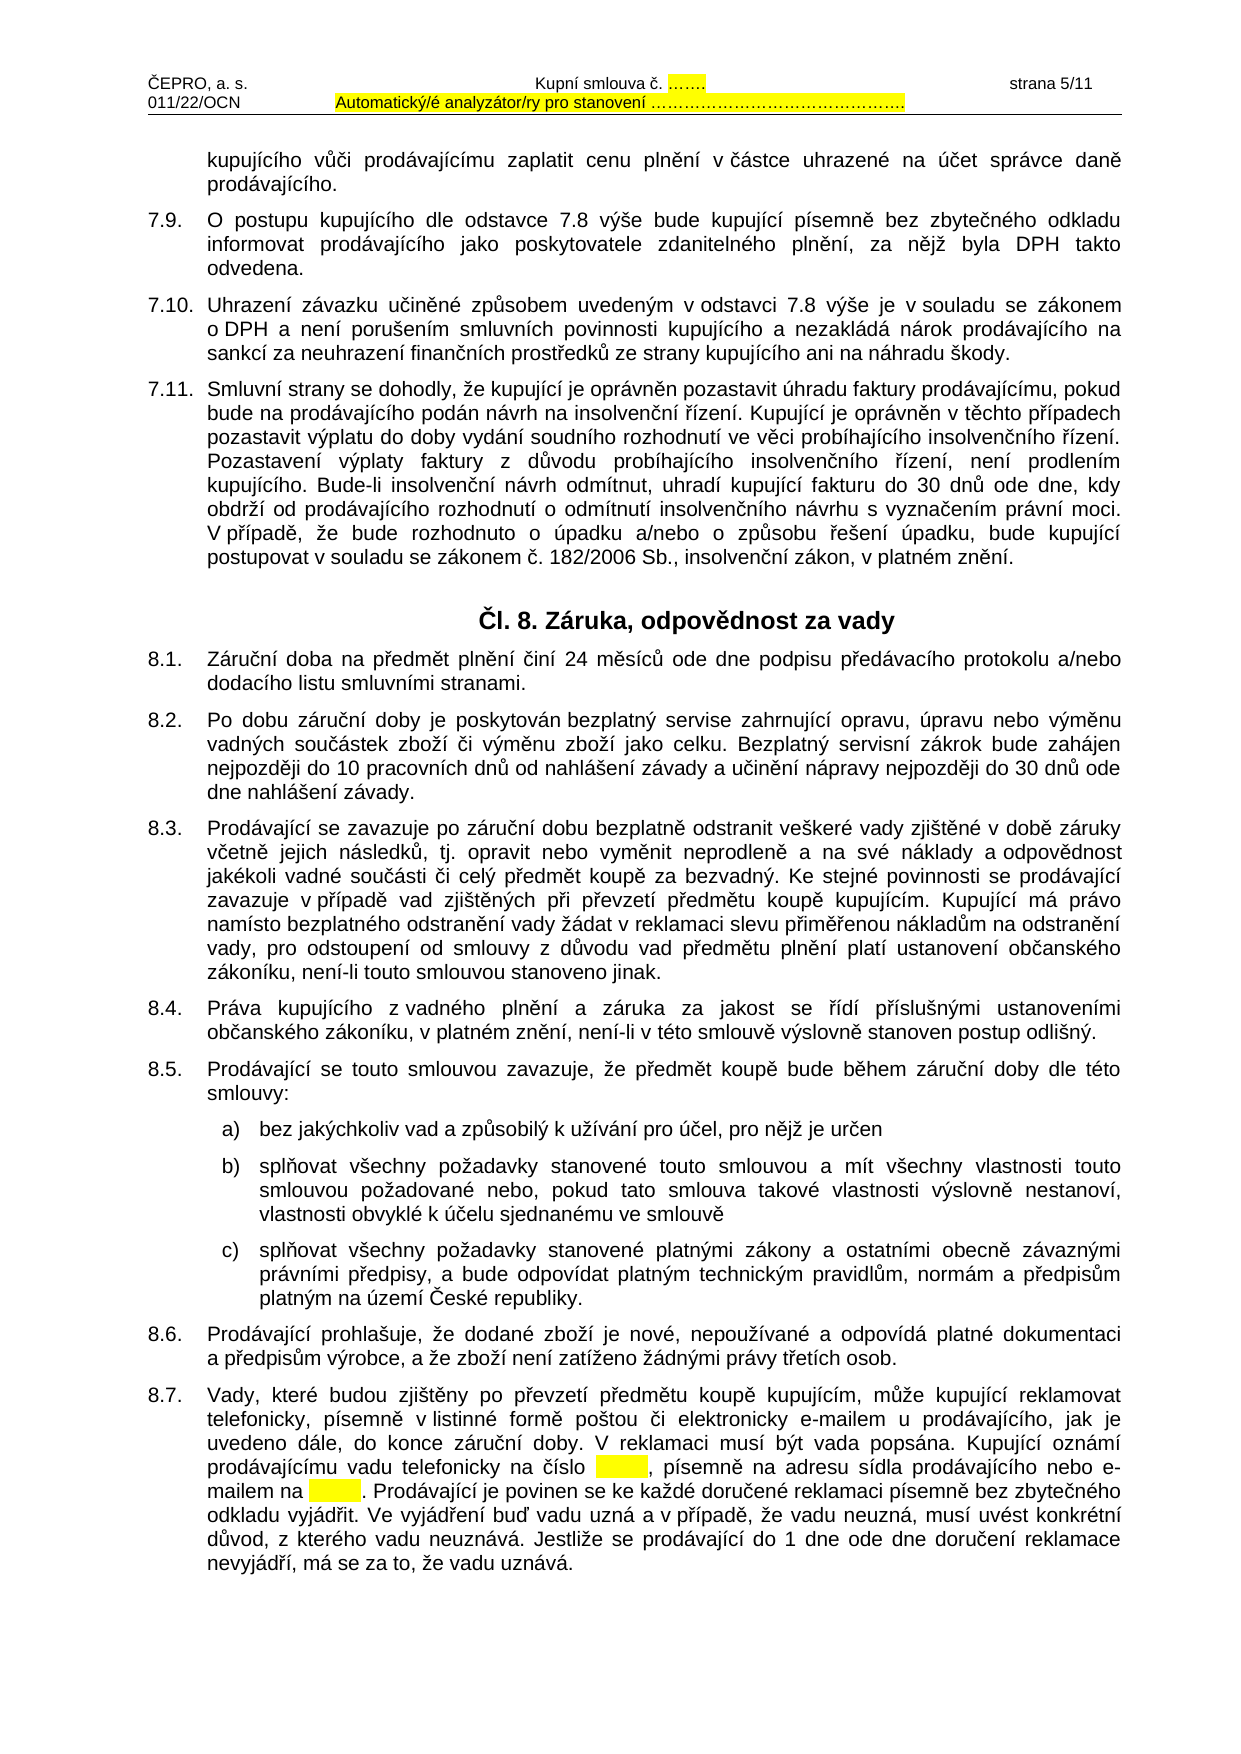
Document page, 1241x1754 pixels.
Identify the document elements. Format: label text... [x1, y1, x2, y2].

text splňovat všechny požadavky stanovené platnými zákony a ostatními obecně závaznými právními předpisy, a bude odpovídat platným technickým pravidlům, normám a předpisům platným na území České republiky. [222, 1238, 1122, 1310]
list bez jakýchkoliv vad a způsobilý k užívání pro účel, pro nějž je určen [222, 1117, 1122, 1141]
text Po dobu záruční doby je poskytován bezplatný servise zahrnující opravu, úpravu nebo výměnu vadných součástek zboží či výměnu zboží jako celku. Bezplatný servisní zákrok bude zahájen nejpozději do 10 pracovních dnů od nahlášení závady a učinění nápravy nejpozději do 30 dnů ode dne nahlášení závady. [148, 708, 1122, 803]
text Záruční doba na předmět plnění činí 24 měsíců ode dne podpisu předávacího protokolu a/nebo dodacího listu smluvními stranami. [148, 647, 1122, 695]
text Prodávající prohlašuje, že dodané zboží je nové, nepoužívané a odpovídá platné dokumentaci a předpisům výrobce, a že zboží není zatíženo žádnými právy třetích osob. [148, 1322, 1122, 1370]
text Záruka, odpovědnost za vady [251, 606, 1122, 635]
text O postupu kupujícího dle odstavce 7.8 výše bude kupující písemně bez zbytečného odkladu informovat prodávajícího jako poskytovatele zdanitelného plnění, za nějž byla DPH takto odvedena. [148, 208, 1122, 280]
text Uhrazení závazku učiněné způsobem uvedeným v odstavci 7.8 výše je v souladu se zákonem o DPH a není porušením smluvních povinnosti kupujícího a nezakládá nárok prodávajícího na sankcí za neuhrazení finančních prostředků ze strany kupujícího ani na náhradu škody. [148, 292, 1122, 364]
text Prodávající se touto smlouvou zavazuje, že předmět koupě bude během záruční doby dle této smlouvy: [148, 1057, 1122, 1104]
text Prodávající se zavazuje po záruční dobu bezplatně odstranit veškeré vady zjištěné v době záruky včetně jejich následků, tj. opravit nebo vyměnit neprodleně a na své náklady a odpovědnost jakékoli vadné součásti či celý předmět koupě za bezvadný. Ke stejné povinnosti se prodávající zavazuje v případě vad zjištěných při převzetí předmětu koupě kupujícím. Kupující má právo namísto bezplatného odstranění vady žádat v reklamaci slevu přiměřenou nákladům na odstranění vady, pro odstoupení od smlouvy z důvodu vad předmětu plnění platí ustanovení občanského zákoníku, není-li touto smlouvou stanoveno jinak. [148, 816, 1122, 984]
text Práva kupujícího z vadného plnění a záruka za jakost se řídí příslušnými ustanoveními občanského zákoníku, v platném znění, není-li v této smlouvě výslovně stanoven postup odlišný. [148, 996, 1122, 1044]
text Smluvní strany se dohodly, že kupující je oprávněn pozastavit úhradu faktury prodávajícímu, pokud bude na prodávajícího podán návrh na insolvenční řízení. Kupující je oprávněn v těchto případech pozastavit výplatu do doby vydání soudního rozhodnutí ve věci probíhajícího insolvenčního řízení. Pozastavení výplaty faktury z důvodu probíhajícího insolvenčního řízení, není prodlením kupujícího. Bude-li insolvenční návrh odmítnut, uhradí kupující fakturu do 30 dnů ode dne, kdy obdrží od prodávajícího rozhodnutí o odmítnutí insolvenčního návrhu s vyznačením právní moci. V případě, že bude rozhodnuto o úpadku a/nebo o způsobu řešení úpadku, bude kupující postupovat v souladu se zákonem č. 182/2006 Sb., insolvenční zákon, v platném znění. [148, 377, 1122, 568]
text splňovat všechny požadavky stanovené touto smlouvou a mít všechny vlastnosti touto smlouvou požadované nebo, pokud tato smlouva takové vlastnosti výslovně nestanoví, vlastnosti obvyklé k účelu sjednanému ve smlouvě [222, 1153, 1122, 1225]
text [148, 148, 1122, 196]
text Vady, které budou zjištěny po převzetí předmětu koupě kupujícím, může kupující reklamovat telefonicky, písemně v listinné formě poštou či elektronicky e-mailem u prodávajícího, jak je uvedeno dále, do konce záruční doby. V reklamaci musí být vada popsána. Kupující oznámí prodávajícímu vadu telefonicky na číslo , písemně na adresu sídla prodávajícího nebo e-mailem na . Prodávající je povinen se ke každé doručené reklamaci písemně bez zbytečného odkladu vyjádřit. Ve vyjádření buď vadu uzná a v případě, že vadu neuzná, musí uvést konkrétní důvod, z kterého vadu neuznává. Jestliže se prodávající do 1 dne ode dne doručení reklamace nevyjádří, má se za to, že vadu uznává. [148, 1383, 1122, 1574]
